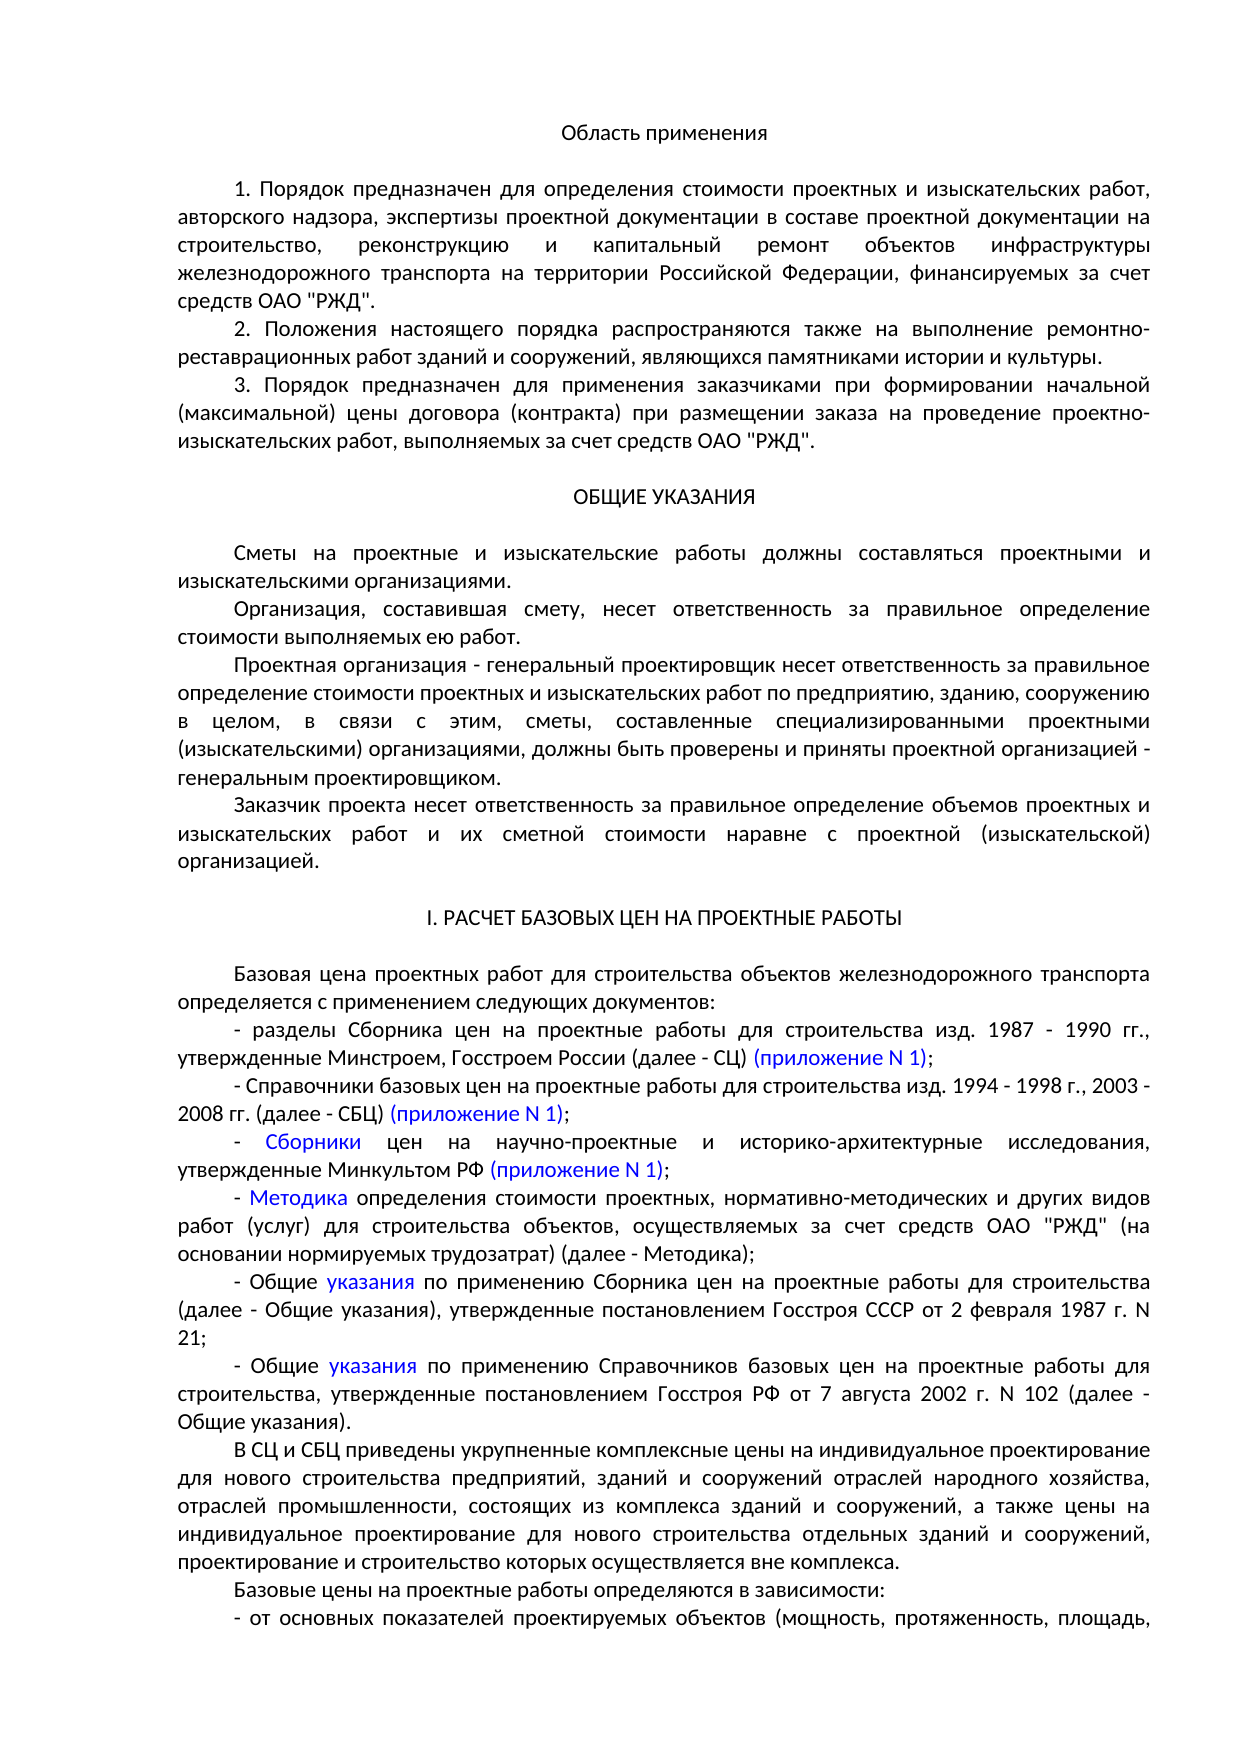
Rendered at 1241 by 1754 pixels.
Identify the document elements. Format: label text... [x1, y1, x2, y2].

text - разделы Сборника цен на проектные работы для строительства изд. 1987 - 1990 гг., утвержденные Минстроем, Госстроем России (далее - СЦ) (приложение N 1); [177, 1015, 1152, 1071]
text Базовая цена проектных работ для строительства объектов железнодорожного транспорта определяется с применением следующих документов: [177, 959, 1152, 1015]
text Проектная организация - генеральный проектировщик несет ответственность за правильное определение стоимости проектных и изыскательских работ по предприятию, зданию, сооружению в целом, в связи с этим, сметы, составленные специализированными проектными (изыскательскими) организациями, должны быть проверены и приняты проектной организацией - генеральным проектировщиком. [177, 651, 1152, 791]
text 2. Положения настоящего порядка распространяются также на выполнение ремонтно-реставрационных работ зданий и сооружений, являющихся памятниками истории и культуры. [177, 314, 1152, 370]
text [177, 1603, 1152, 1631]
text - Справочники базовых цен на проектные работы для строительства изд. 1994 - 1998 г., 2003 - 2008 гг. (далее - СБЦ) (приложение N 1); [177, 1071, 1152, 1127]
text 1. Порядок предназначен для определения стоимости проектных и изыскательских работ, авторского надзора, экспертизы проектной документации в составе проектной документации на строительство, реконструкцию и капитальный ремонт объектов инфраструктуры железнодорожного транспорта на территории Российской Федерации, финансируемых за счет средств ОАО "РЖД". [177, 174, 1152, 314]
text 3. Порядок предназначен для применения заказчиками при формировании начальной (максимальной) цены договора (контракта) при размещении заказа на проведение проектно-изыскательских работ, выполняемых за счет средств ОАО "РЖД". [177, 370, 1152, 454]
text Сметы на проектные и изыскательские работы должны составляться проектными и изыскательскими организациями. [177, 538, 1152, 594]
text - Общие указания по применению Справочников базовых цен на проектные работы для строительства, утвержденные постановлением Госстроя РФ от 7 августа 2002 г. N 102 (далее - Общие указания). [177, 1351, 1152, 1435]
text В СЦ и СБЦ приведены укрупненные комплексные цены на индивидуальное проектирование для нового строительства предприятий, зданий и сооружений отраслей народного хозяйства, отраслей промышленности, состоящих из комплекса зданий и сооружений, а также цены на индивидуальное проектирование для нового строительства отдельных зданий и сооружений, проектирование и строительство которых осуществляется вне комплекса. [177, 1435, 1152, 1575]
text Базовые цены на проектные работы определяются в зависимости: [177, 1575, 1152, 1603]
text Область применения [177, 118, 1152, 146]
text ОБЩИЕ УКАЗАНИЯ [177, 482, 1152, 510]
text - Сборники цен на научно-проектные и историко-архитектурные исследования, утвержденные Минкультом РФ (приложение N 1); [177, 1127, 1152, 1183]
text - Общие указания по применению Сборника цен на проектные работы для строительства (далее - Общие указания), утвержденные постановлением Госстроя СССР от 2 февраля 1987 г. N 21; [177, 1267, 1152, 1351]
text - Методика определения стоимости проектных, нормативно-методических и других видов работ (услуг) для строительства объектов, осуществляемых за счет средств ОАО "РЖД" (на основании нормируемых трудозатрат) (далее - Методика); [177, 1183, 1152, 1267]
text Организация, составившая смету, несет ответственность за правильное определение стоимости выполняемых ею работ. [177, 594, 1152, 651]
text Заказчик проекта несет ответственность за правильное определение объемов проектных и изыскательских работ и их сметной стоимости наравне с проектной (изыскательской) организацией. [177, 791, 1152, 875]
text I. РАСЧЕТ БАЗОВЫХ ЦЕН НА ПРОЕКТНЫЕ РАБОТЫ [177, 903, 1152, 931]
